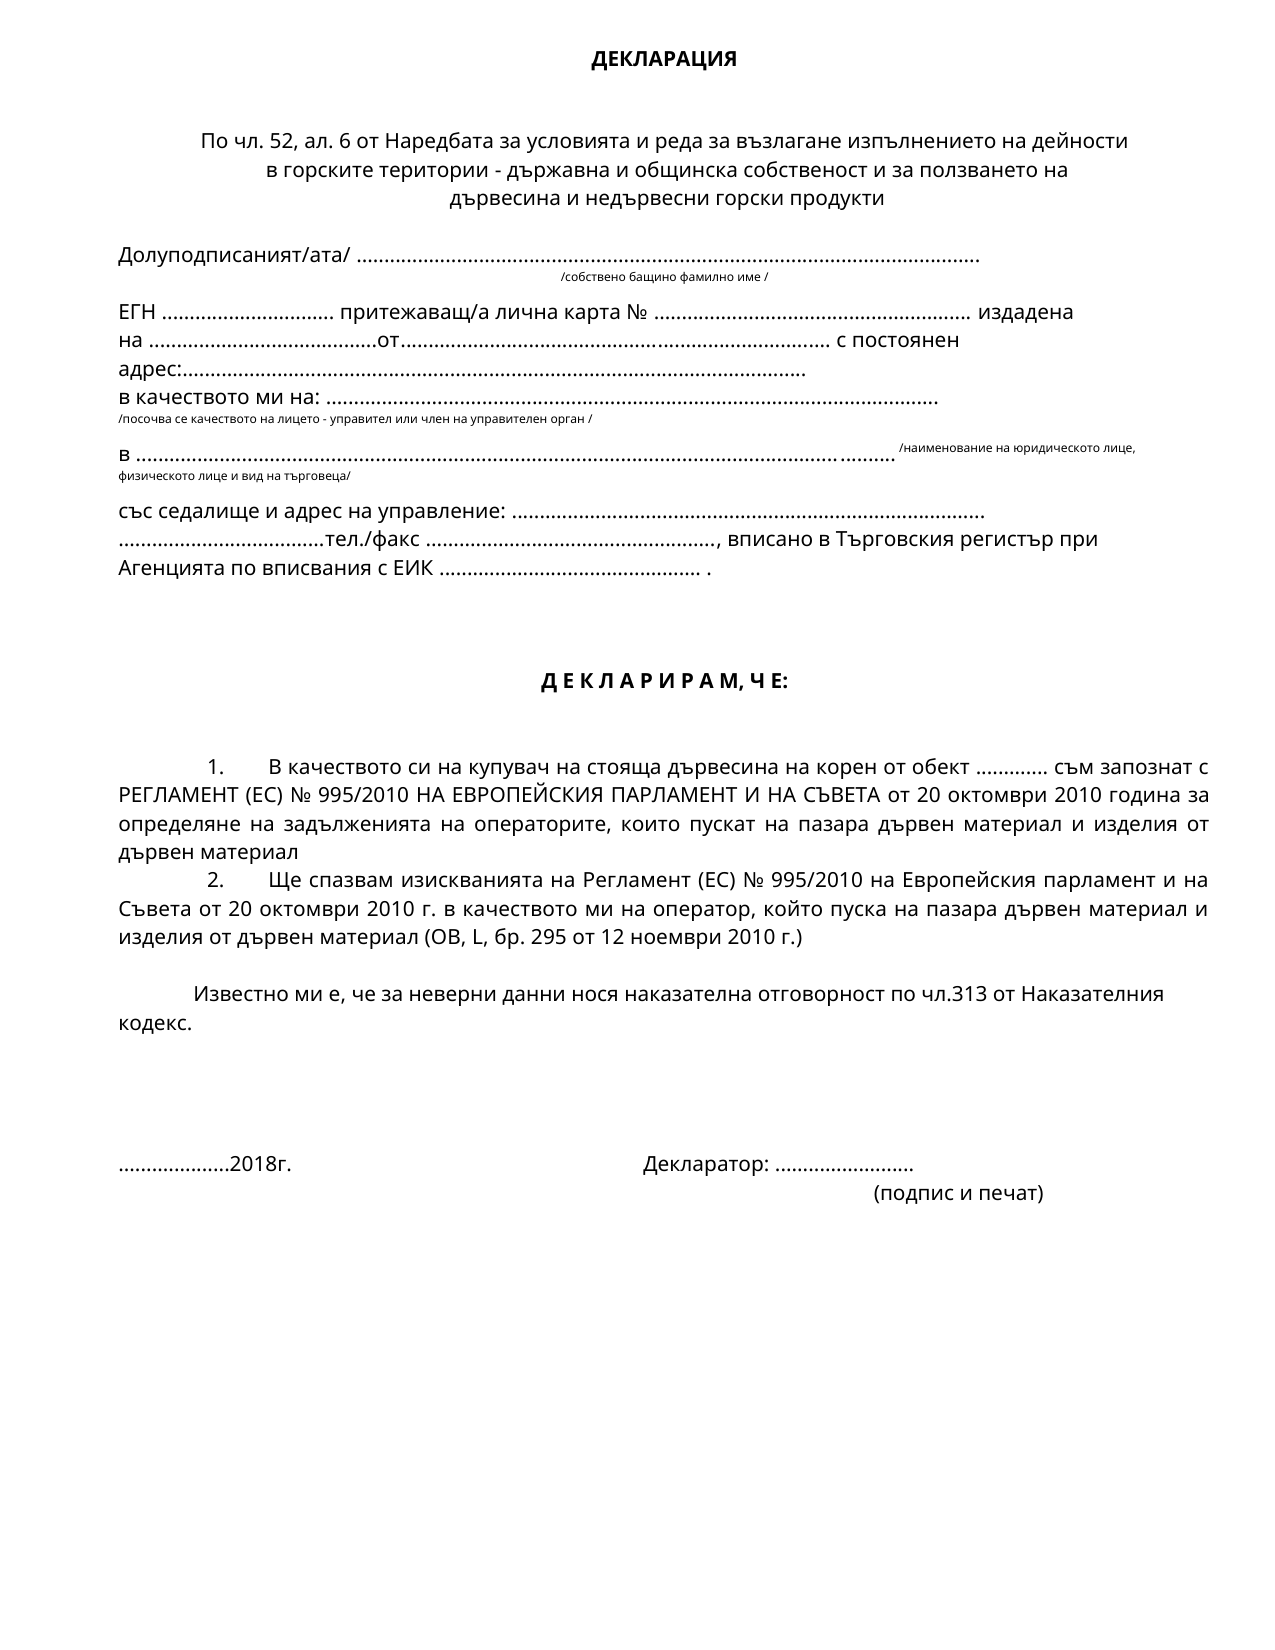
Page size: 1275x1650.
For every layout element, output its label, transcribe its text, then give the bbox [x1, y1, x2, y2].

text /собствено бащино фамилно име / [118, 268, 1211, 297]
text със седалище и адрес на управление: ..................................................................................... [118, 496, 1211, 524]
text По чл. 52, ал. 6 от Наредбата за условията и реда за възлагане изпълнението на дейности [118, 126, 1211, 155]
text Известно ми е, че за неверни данни нося наказателна отговорност по чл.313 от Наказателния кодекс. [118, 979, 1211, 1036]
text .....................................тел./факс ...................................................., вписано в Търговския регистър при Агенцията по вписвания с ЕИК ............................................... . [118, 524, 1211, 581]
text Долуподписаният/ата/ ................................................................................................................ [118, 240, 1211, 268]
list Ще спазвам изискванията на Регламент (ЕС) № 995/2010 на Европейския парламент и на Съвета от 20 октомври 2010 г. в качеството ми на оператор, който пуска на пазара дървен материал и изделия от дървен материал (OB, L, бр. 295 от 12 ноември 2010 г.) [118, 866, 1211, 951]
text в качеството ми на: .............................................................................................................. /посочва се качеството на лицето - управител или член на управителен орган / [118, 382, 1211, 439]
text дървесина и недървесни горски продукти [118, 183, 1211, 212]
text Д Е К Л А Р И Р А М, Ч Е: [118, 667, 1211, 695]
text ДЕКЛАРАЦИЯ [118, 44, 1211, 73]
text (подпис и печат) [118, 1178, 1211, 1206]
text ЕГН ............................... притежаващ/а лична карта № ......................................................... издадена на .........................................от............................................................................. с постоянен адрес:................................................................................................................ [118, 297, 1211, 382]
text ....................2018г. Декларатор: ......................... [118, 1149, 1211, 1178]
text в ........................................................................................................................................ /наименование на юридическото лице, физическото лице и вид на търговеца/ [118, 439, 1211, 496]
list В качеството си на купувач на стояща дървесина на корен от обект ............. съм запознат с РЕГЛАМЕНТ (ЕC) № 995/2010 НА ЕВРОПЕЙСКИЯ ПАРЛАМЕНТ И НА СЪВЕТА от 20 октомври 2010 година за определяне на задълженията на операторите, които пускат на пазара дървен материал и изделия от дървен материал [118, 752, 1211, 866]
text в горските територии - държавна и общинска собственост и за ползването на [118, 155, 1211, 183]
